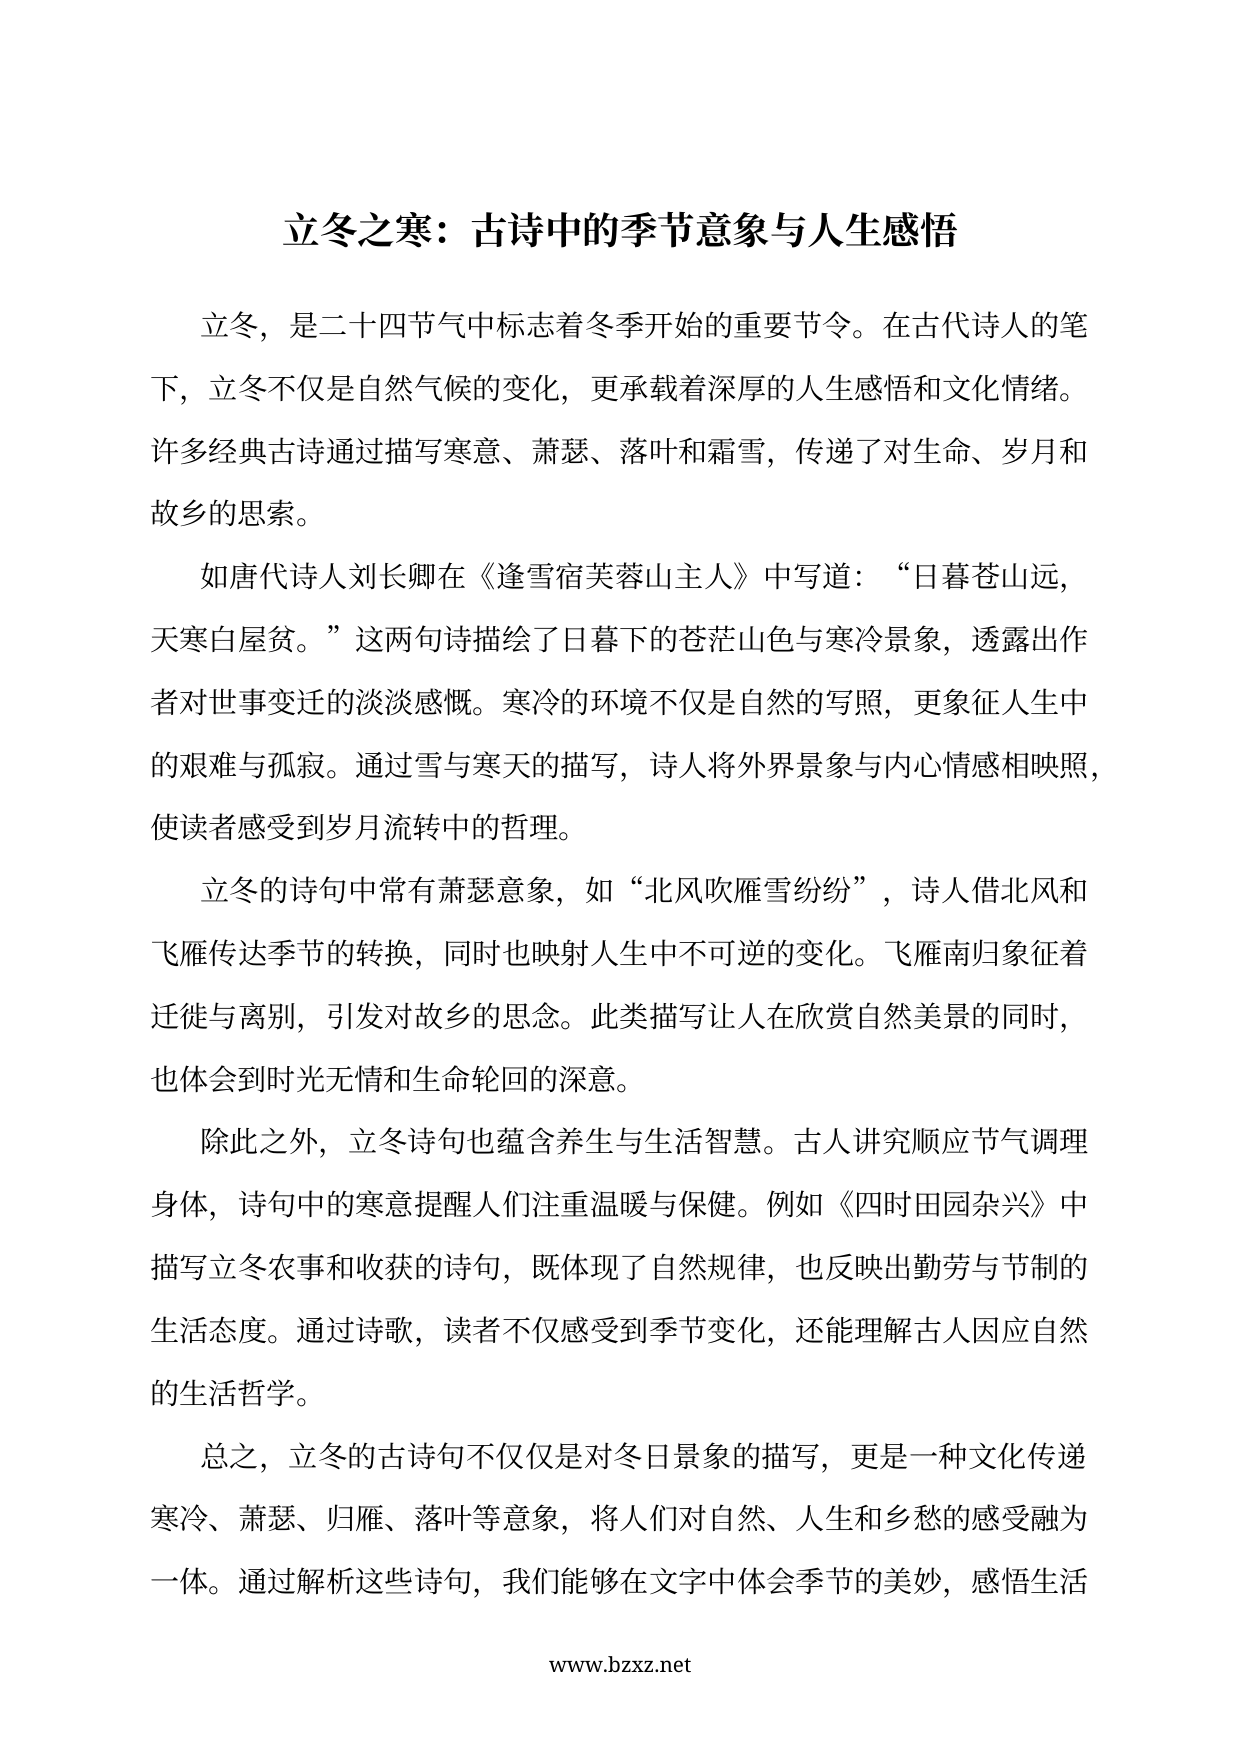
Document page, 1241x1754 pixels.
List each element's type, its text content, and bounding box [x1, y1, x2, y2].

text 立冬的诗句中常有萧瑟意象，如“北风吹雁雪纷纷”，诗人借北风和飞雁传达季节的转换，同时也映射人生中不可逆的变化。飞雁南归象征着迁徙与离别，引发对故乡的思念。此类描写让人在欣赏自然美景的同时，也体会到时光无情和生命轮回的深意。 [150, 868, 1090, 1098]
text 除此之外，立冬诗句也蕴含养生与生活智慧。古人讲究顺应节气调理身体，诗句中的寒意提醒人们注重温暖与保健。例如《四时田园杂兴》中描写立冬农事和收获的诗句，既体现了自然规律，也反映出勤劳与节制的生活态度。通过诗歌，读者不仅感受到季节变化，还能理解古人因应自然的生活哲学。 [150, 1119, 1090, 1412]
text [150, 1433, 1090, 1601]
subtitle 立冬之寒：古诗中的季节意象与人生感悟 [150, 201, 1090, 255]
text 立冬，是二十四节气中标志着冬季开始的重要节令。在古代诗人的笔下，立冬不仅是自然气候的变化，更承载着深厚的人生感悟和文化情绪。许多经典古诗通过描写寒意、萧瑟、落叶和霜雪，传递了对生命、岁月和故乡的思索。 [150, 303, 1090, 533]
text 如唐代诗人刘长卿在《逢雪宿芙蓉山主人》中写道：“日暮苍山远，天寒白屋贫。”这两句诗描绘了日暮下的苍茫山色与寒冷景象，透露出作者对世事变迁的淡淡感慨。寒冷的环境不仅是自然的写照，更象征人生中的艰难与孤寂。通过雪与寒天的描写，诗人将外界景象与内心情感相映照，使读者感受到岁月流转中的哲理。 [150, 554, 1090, 847]
